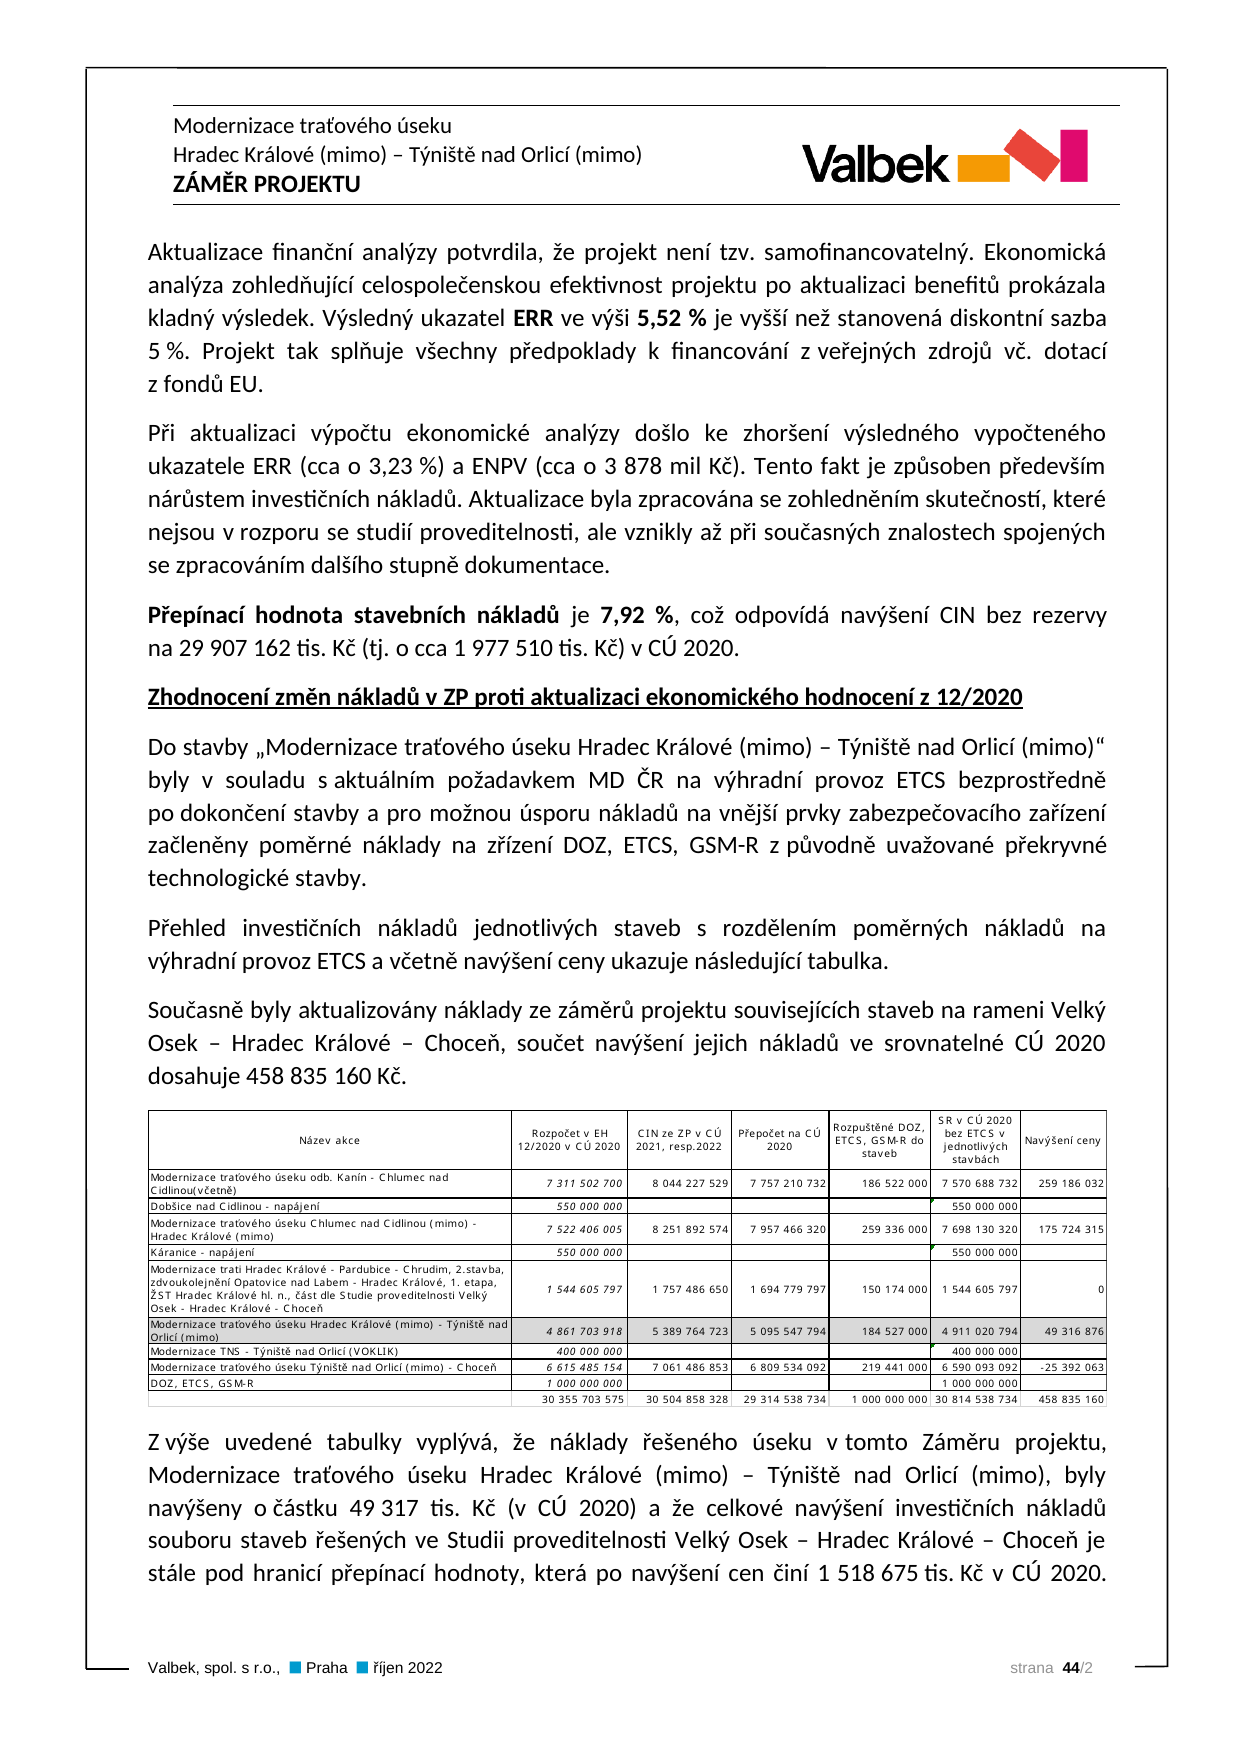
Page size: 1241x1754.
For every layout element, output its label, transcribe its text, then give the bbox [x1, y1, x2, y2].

text Při aktualizaci výpočtu ekonomické analýzy došlo ke zhoršení výsledného vypočteného ukazatele ERR (cca o 3,23 %) a ENPV (cca o 3 878 mil Kč). Tento fakt je způsoben především nárůstem investičních nákladů. Aktualizace byla zpracována se zohledněním skutečností, které nejsou v rozporu se studií proveditelnosti, ale vznikly až při současných znalostech spojených se zpracováním dalšího stupně dokumentace. [148, 417, 1107, 580]
text Aktualizace finanční analýzy potvrdila, že projekt není tzv. samofinancovatelný. Ekonomická analýza zohledňující celospolečenskou efektivnost projektu po aktualizaci benefitů prokázala kladný výsledek. Výsledný ukazatel ERR ve výši 5,52 % je vyšší než stanovená diskontní sazba 5 %. Projekt tak splňuje všechny předpoklady k financování z veřejných zdrojů vč. dotací z fondů EU. [148, 236, 1107, 398]
text Současně byly aktualizovány náklady ze záměrů projektu souvisejících staveb na rameni Velký Osek – Hradec Králové – Choceň, součet navýšení jejich nákladů ve srovnatelné CÚ 2020 dosahuje 458 835 160 Kč. [148, 994, 1107, 1091]
text Přehled investičních nákladů jednotlivých staveb s rozdělením poměrných nákladů na výhradní provoz ETCS a včetně navýšení ceny ukazuje následující tabulka. [148, 912, 1107, 976]
text Do stavby „Modernizace traťového úseku Hradec Králové (mimo) – Týniště nad Orlicí (mimo)“ byly v souladu s aktuálním požadavkem MD ČR na výhradní provoz ETCS bezprostředně po dokončení stavby a pro možnou úsporu nákladů na vnější prvky zabezpečovacího zařízení začleněny poměrné náklady na zřízení DOZ, ETCS, GSM-R z původně uvažované překryvné technologické stavby. [148, 731, 1107, 893]
picture [800, 110, 1163, 201]
text Zhodnocení změn nákladů v ZP proti aktualizaci ekonomického hodnocení z 12/2020 [148, 681, 1107, 712]
text Přepínací hodnota stavebních nákladů je 7,92 %, což odpovídá navýšení CIN bez rezervy na 29 907 162 tis. Kč (tj. o cca 1 977 510 tis. Kč) v CÚ 2020. [148, 599, 1107, 662]
